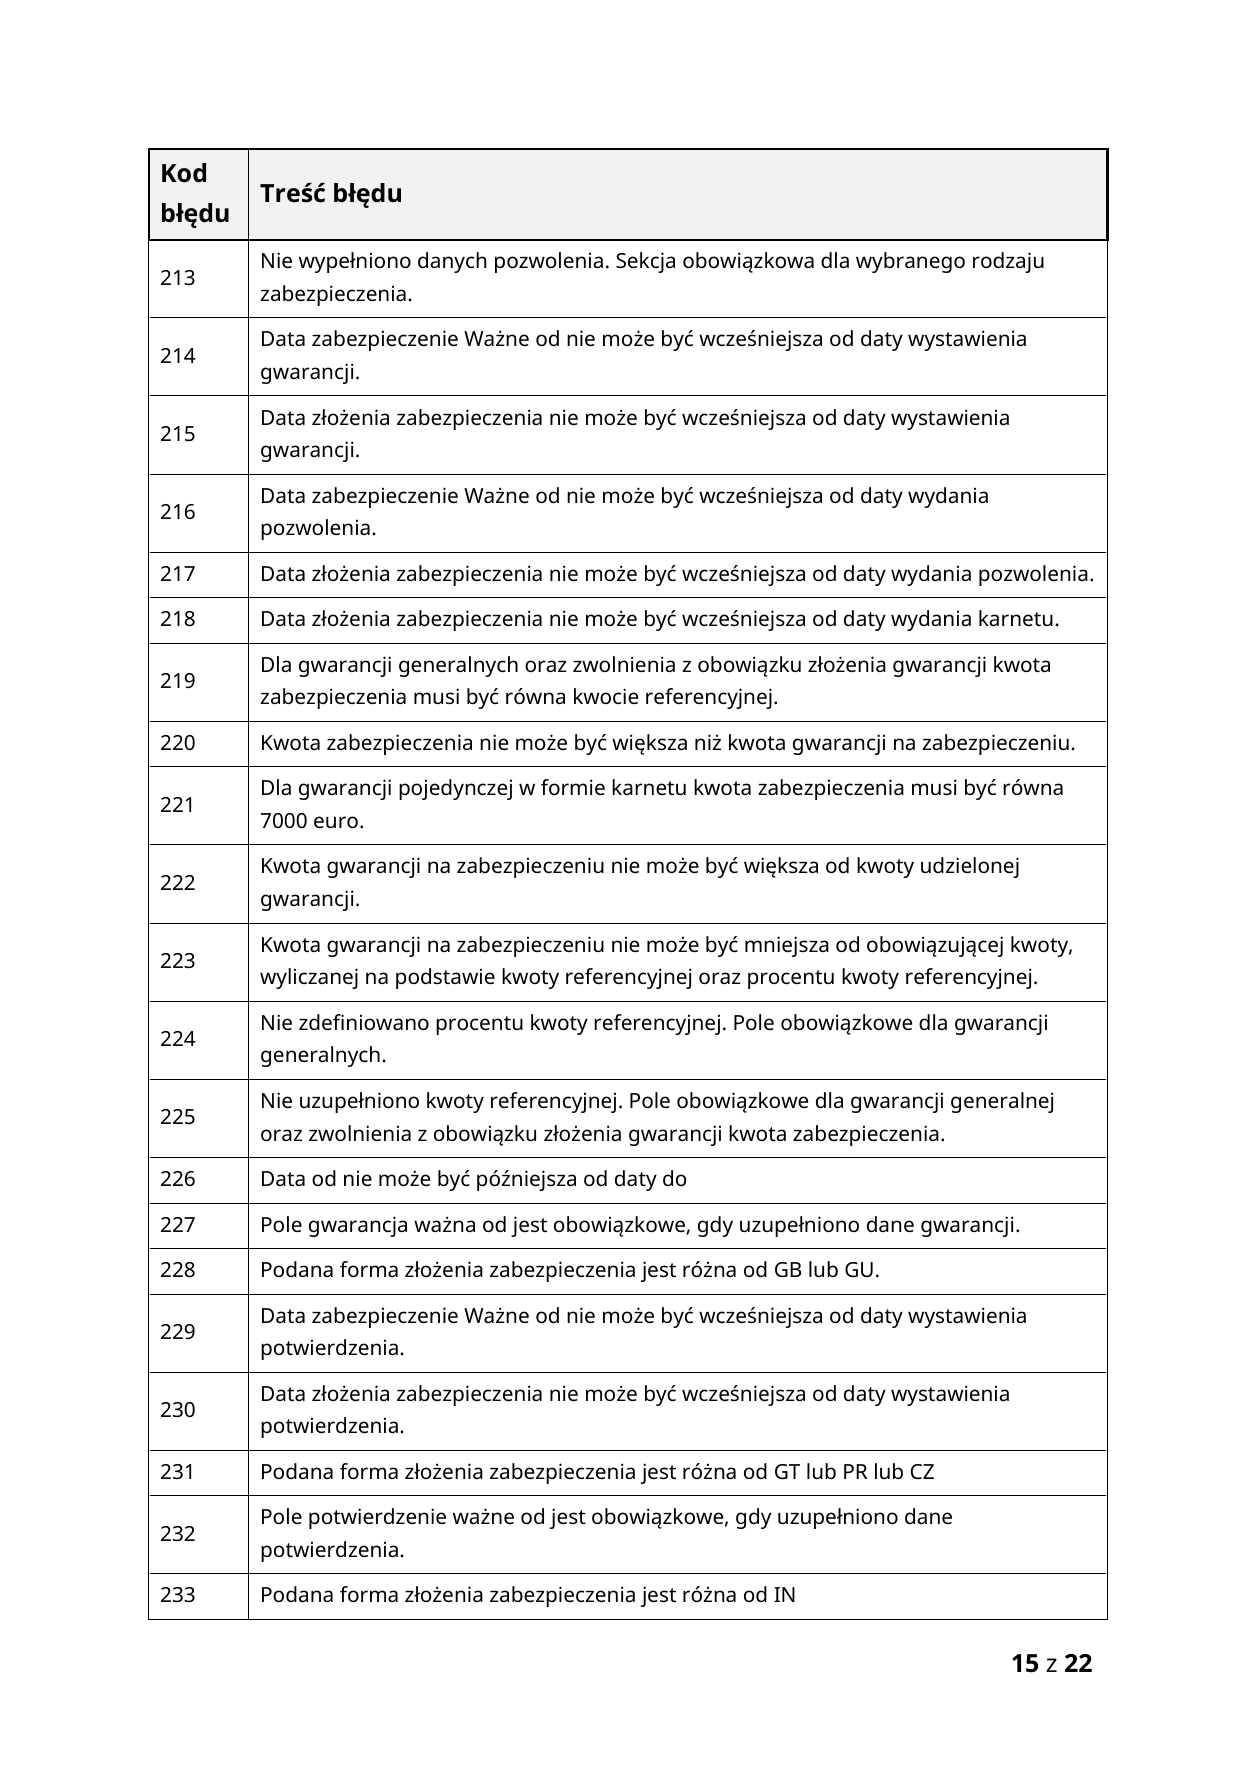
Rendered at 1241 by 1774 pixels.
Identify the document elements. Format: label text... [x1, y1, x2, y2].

table_cell Nie uzupełniono kwoty referencyjnej. Pole obowiązkowe dla gwarancji generalnej oraz zwolnienia z obowiązku złożenia gwarancji kwota zabezpieczenia. [249, 1079, 1107, 1157]
table_cell 216 [149, 474, 248, 552]
table_cell Data złożenia zabezpieczenia nie może być wcześniejsza od daty wydania pozwolenia. [249, 552, 1107, 597]
table_cell Data zabezpieczenie Ważne od nie może być wcześniejsza od daty wystawienia potwierdzenia. [249, 1294, 1107, 1372]
table_cell Pole potwierdzenie ważne od jest obowiązkowe, gdy uzupełniono dane potwierdzenia. [249, 1495, 1107, 1573]
table_cell 232 [149, 1495, 248, 1573]
table_cell 214 [149, 317, 248, 395]
table_cell 218 [149, 597, 248, 643]
table_cell Nie zdefiniowano procentu kwoty referencyjnej. Pole obowiązkowe dla gwarancji generalnych. [249, 1001, 1107, 1079]
table_header Treść błędu [249, 150, 1106, 239]
table_cell Podana forma złożenia zabezpieczenia jest różna od GB lub GU. [249, 1248, 1107, 1293]
table_cell 229 [149, 1294, 248, 1372]
table_cell Pole gwarancja ważna od jest obowiązkowe, gdy uzupełniono dane gwarancji. [249, 1203, 1107, 1248]
table_cell 219 [149, 643, 248, 721]
table_cell 228 [149, 1248, 248, 1293]
table_cell 215 [149, 395, 248, 473]
table_cell Dla gwarancji generalnych oraz zwolnienia z obowiązku złożenia gwarancji kwota zabezpieczenia musi być równa kwocie referencyjnej. [249, 643, 1107, 721]
table_cell 220 [149, 721, 248, 766]
table_cell Nie wypełniono danych pozwolenia. Sekcja obowiązkowa dla wybranego rodzaju zabezpieczenia. [249, 241, 1107, 317]
table_cell 223 [149, 923, 248, 1001]
table_cell 222 [149, 844, 248, 922]
table_cell Kwota zabezpieczenia nie może być większa niż kwota gwarancji na zabezpieczeniu. [249, 721, 1107, 766]
table_cell Data złożenia zabezpieczenia nie może być wcześniejsza od daty wystawienia potwierdzenia. [249, 1372, 1107, 1450]
table_cell 231 [149, 1450, 248, 1495]
table_cell Data od nie może być późniejsza od daty do [249, 1157, 1107, 1202]
table_cell 227 [149, 1203, 248, 1248]
table_cell 213 [149, 241, 248, 317]
table_cell 233 [149, 1573, 248, 1619]
table_cell 230 [149, 1372, 248, 1450]
table_cell 226 [149, 1157, 248, 1202]
table_cell Data zabezpieczenie Ważne od nie może być wcześniejsza od daty wydania pozwolenia. [249, 474, 1107, 552]
table_cell Data złożenia zabezpieczenia nie może być wcześniejsza od daty wystawienia gwarancji. [249, 395, 1107, 473]
table_cell Data złożenia zabezpieczenia nie może być wcześniejsza od daty wydania karnetu. [249, 597, 1107, 643]
table_cell Data zabezpieczenie Ważne od nie może być wcześniejsza od daty wystawienia gwarancji. [249, 317, 1107, 395]
table_cell 217 [149, 552, 248, 597]
table_cell 225 [149, 1079, 248, 1157]
table_cell Podana forma złożenia zabezpieczenia jest różna od GT lub PR lub CZ [249, 1450, 1107, 1495]
table_cell Kwota gwarancji na zabezpieczeniu nie może być mniejsza od obowiązującej kwoty, wyliczanej na podstawie kwoty referencyjnej oraz procentu kwoty referencyjnej. [249, 923, 1107, 1001]
table_header Kod błędu [150, 150, 248, 239]
table_cell Podana forma złożenia zabezpieczenia jest różna od IN [249, 1573, 1107, 1619]
table_cell Kwota gwarancji na zabezpieczeniu nie może być większa od kwoty udzielonej gwarancji. [249, 844, 1107, 922]
table_cell Dla gwarancji pojedynczej w formie karnetu kwota zabezpieczenia musi być równa 7000 euro. [249, 766, 1107, 844]
table_cell 224 [149, 1001, 248, 1079]
table_cell 221 [149, 766, 248, 844]
